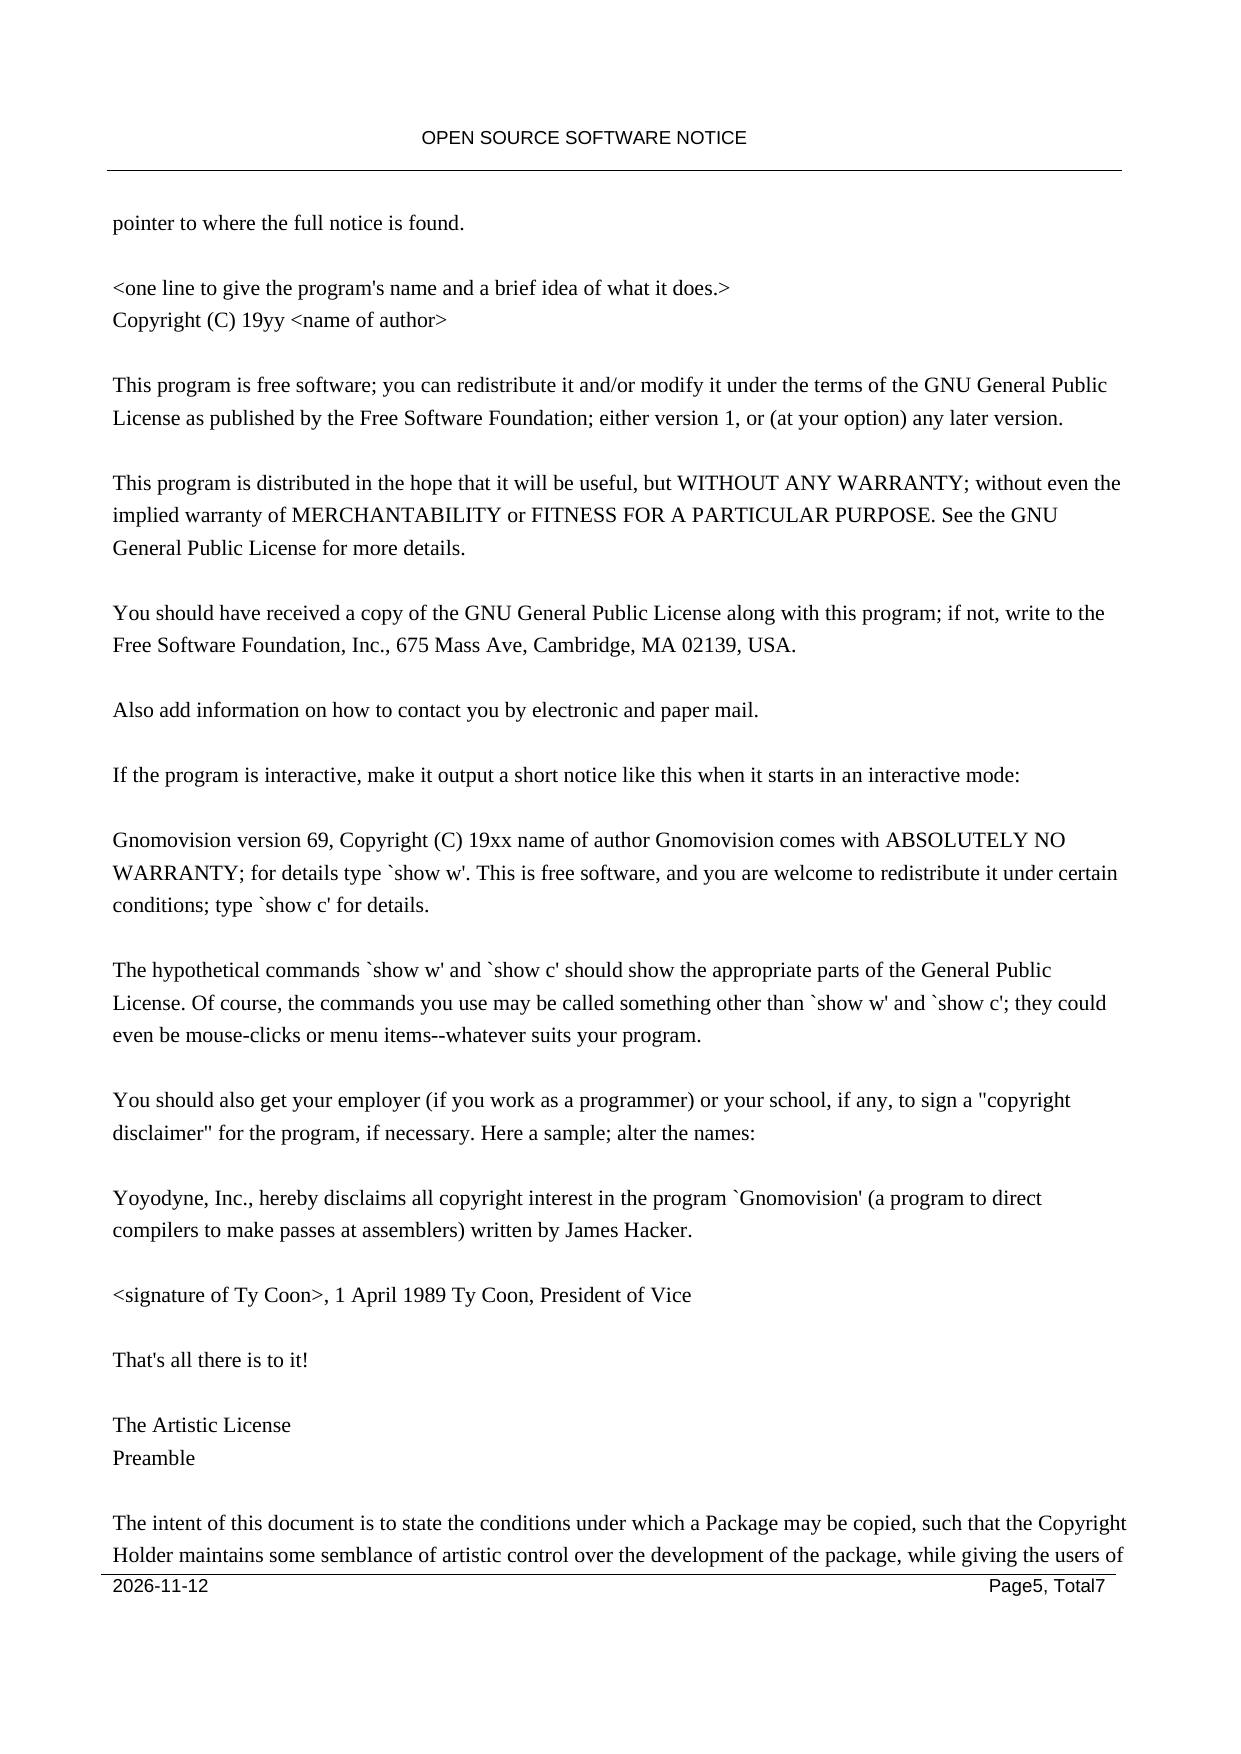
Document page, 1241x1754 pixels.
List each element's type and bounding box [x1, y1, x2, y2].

text [112, 206, 1128, 1571]
